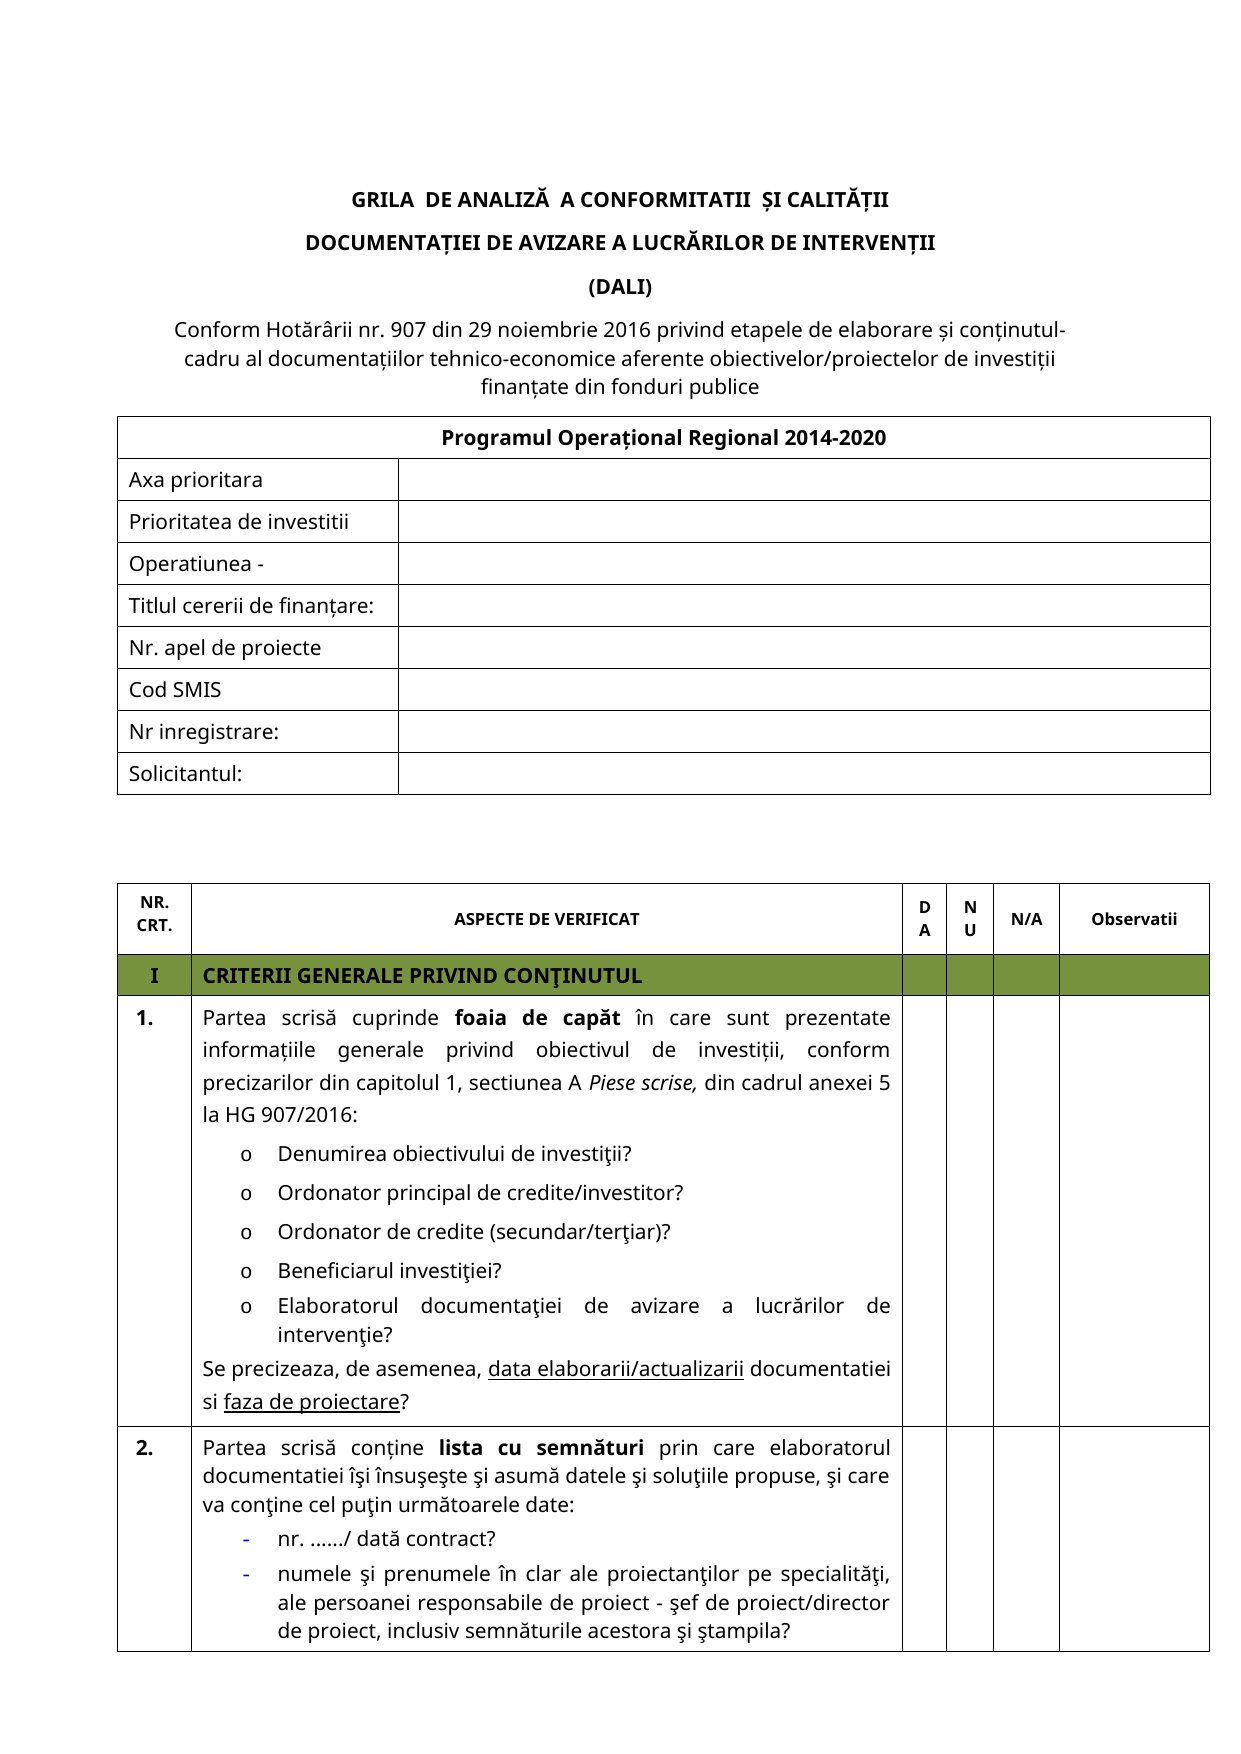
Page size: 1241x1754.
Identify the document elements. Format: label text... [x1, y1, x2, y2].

table_cell [118, 996, 191, 1426]
table_header NR. CRT. [118, 884, 191, 953]
table_cell Prioritatea de investitii [118, 501, 398, 542]
table_cell Titlul cererii de finanţare: [118, 585, 398, 626]
table_cell Operatiunea - [118, 543, 398, 584]
table_cell Partea scrisă conține lista cu semnături prin care elaboratorul documentatiei îşi însuşeşte şi asumă datele şi soluţiile propuse, şi care va conţine cel puţin următoarele date: nr. ....../ dată contract? numele şi prenumele în clar ale proiectanţilor pe specialităţi, ale persoanei responsabile de proiect - şef de proiect/director de proiect, inclusiv semnăturile acestora şi ştampila? [192, 1427, 902, 1651]
table_cell [1060, 1427, 1209, 1651]
table_cell [994, 996, 1059, 1426]
table_cell [994, 955, 1059, 995]
table_cell Partea scrisă cuprinde foaia de capăt în care sunt prezentate informaţiile generale privind obiectivul de investiţii, conform precizarilor din capitolul 1, sectiunea A Piese scrise, din cadrul anexei 5 la HG 907/2016: Denumirea obiectivului de investiţii? Ordonator principal de credite/investitor? Ordonator de credite (secundar/terţiar)? Beneficiarul investiţiei? Elaboratorul documentaţiei de avizare a lucrărilor de intervenţie? Se precizeaza, de asemenea, data elaborarii/actualizarii documentatiei si faza de proiectare? [192, 996, 902, 1426]
table_cell [947, 996, 993, 1426]
table_header Observatii [1060, 884, 1209, 953]
table_cell [947, 1427, 993, 1651]
table_cell Axa prioritara [118, 459, 398, 500]
table_cell [903, 996, 946, 1426]
table_cell [947, 955, 993, 995]
table_header DA [903, 884, 946, 953]
table_cell [399, 753, 1210, 793]
table_cell [118, 1427, 191, 1651]
table_cell [1060, 996, 1209, 1426]
table_cell [399, 501, 1210, 542]
text (DALI) [150, 272, 1090, 300]
table_cell [399, 711, 1210, 752]
table_cell I [118, 955, 191, 995]
table_cell [399, 669, 1210, 709]
table_cell [1060, 955, 1209, 995]
table_header N/A [994, 884, 1059, 953]
table_cell [399, 459, 1210, 500]
table_header NU [947, 884, 993, 953]
table_cell [903, 1427, 946, 1651]
table_cell CRITERII GENERALE PRIVIND CONŢINUTUL [192, 955, 902, 995]
text GRILA DE ANALIZĂ A CONFORMITATII ȘI CALITĂȚII [150, 185, 1090, 213]
table_cell [903, 955, 946, 995]
table_cell Nr. apel de proiecte [118, 627, 398, 668]
text DOCUMENTAŢIEI DE AVIZARE A LUCRĂRILOR DE INTERVENŢII [150, 228, 1090, 257]
table_cell Nr inregistrare: [118, 711, 398, 752]
table_cell [994, 1427, 1059, 1651]
table_header Programul Operaţional Regional 2014-2020 [118, 417, 1210, 458]
table_cell [399, 627, 1210, 668]
table_cell Cod SMIS [118, 669, 398, 709]
table_cell [399, 543, 1210, 584]
table_cell [399, 585, 1210, 626]
table_header ASPECTE DE VERIFICAT [192, 884, 902, 953]
table_cell Solicitantul: [118, 753, 398, 793]
text Conform Hotărârii nr. 907 din 29 noiembrie 2016 privind etapele de elaborare şi conţinutul-cadru al documentaţiilor tehnico-economice aferente obiectivelor/proiectelor de investiţii finanţate din fonduri publice [150, 315, 1090, 401]
